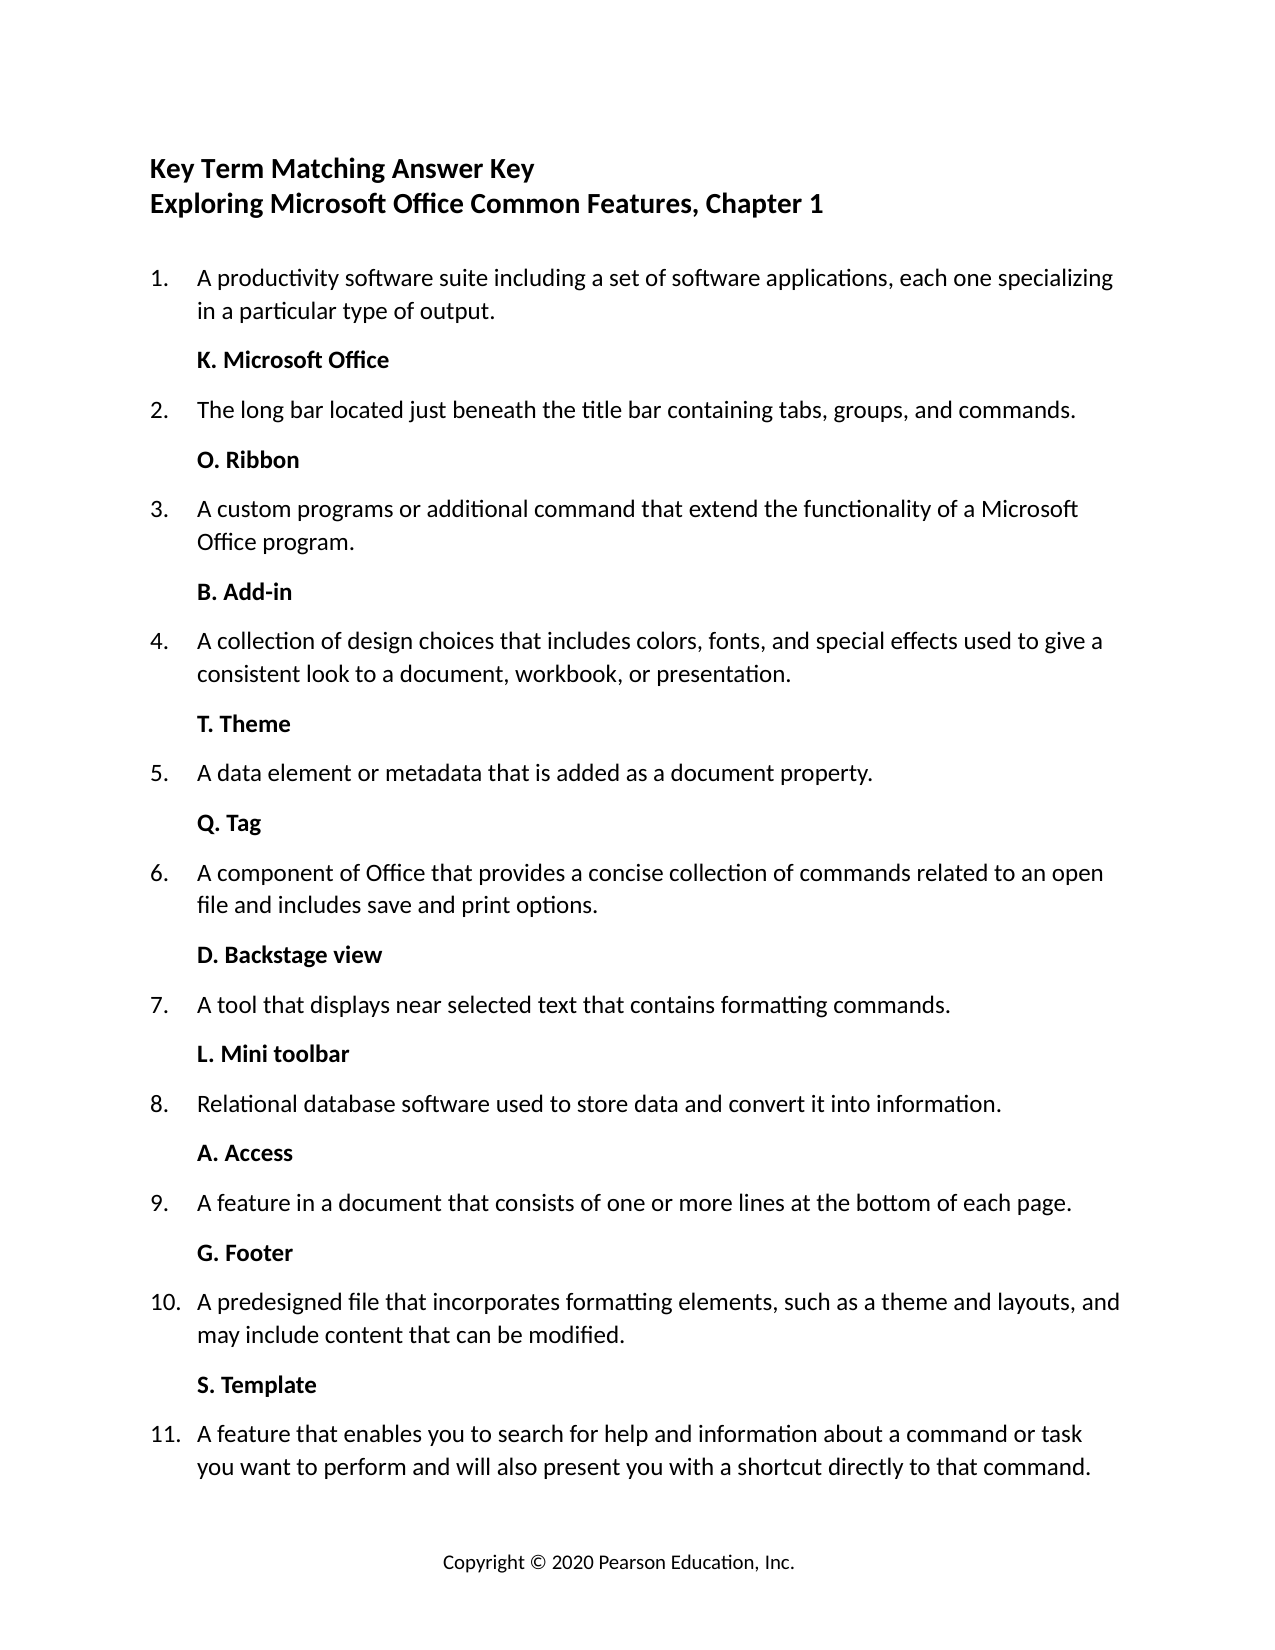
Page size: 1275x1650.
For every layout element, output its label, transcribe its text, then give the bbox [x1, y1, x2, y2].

text D. Backstage view [197, 939, 1125, 970]
subtitle Exploring Microsoft Office Common Features, Chapter 1 [150, 186, 1125, 221]
list A component of Office that provides a concise collection of commands related to an open file and includes save and print options. [150, 857, 1125, 920]
list A custom programs or additional command that extend the functionality of a Microsoft Office program. [150, 493, 1125, 557]
list A predesigned file that incorporates formatting elements, such as a theme and layouts, and may include content that can be modified. [150, 1286, 1125, 1350]
list A collection of design choices that includes colors, fonts, and special effects used to give a consistent look to a document, workbook, or presentation. [150, 626, 1125, 689]
list S. Template [197, 1369, 1125, 1399]
text G. Footer [197, 1237, 1125, 1267]
list A feature in a document that consists of one or more lines at the bottom of each page. [150, 1187, 1125, 1218]
list Q. Tag [197, 807, 1125, 838]
list O. Ribbon [197, 444, 1125, 474]
list A data element or metadata that is added as a document property. [150, 758, 1125, 788]
text A. Access [150, 1138, 1125, 1168]
list T. Theme [197, 708, 1125, 738]
list A tool that displays near selected text that contains formatting commands. [150, 989, 1125, 1019]
subtitle Key Term Matching Answer Key [150, 150, 1125, 186]
text L. Mini toolbar [197, 1038, 1125, 1069]
text K. Microsoft Office [197, 345, 1125, 375]
list The long bar located just beneath the title bar containing tabs, groups, and commands. [150, 394, 1125, 425]
list A productivity software suite including a set of software applications, each one specializing in a particular type of output. [150, 262, 1125, 326]
list B. Add-in [197, 576, 1125, 606]
list A feature that enables you to search for help and information about a command or task you want to perform and will also present you with a shortcut directly to that command. [150, 1418, 1125, 1482]
list Relational database software used to store data and convert it into information. [150, 1088, 1125, 1118]
